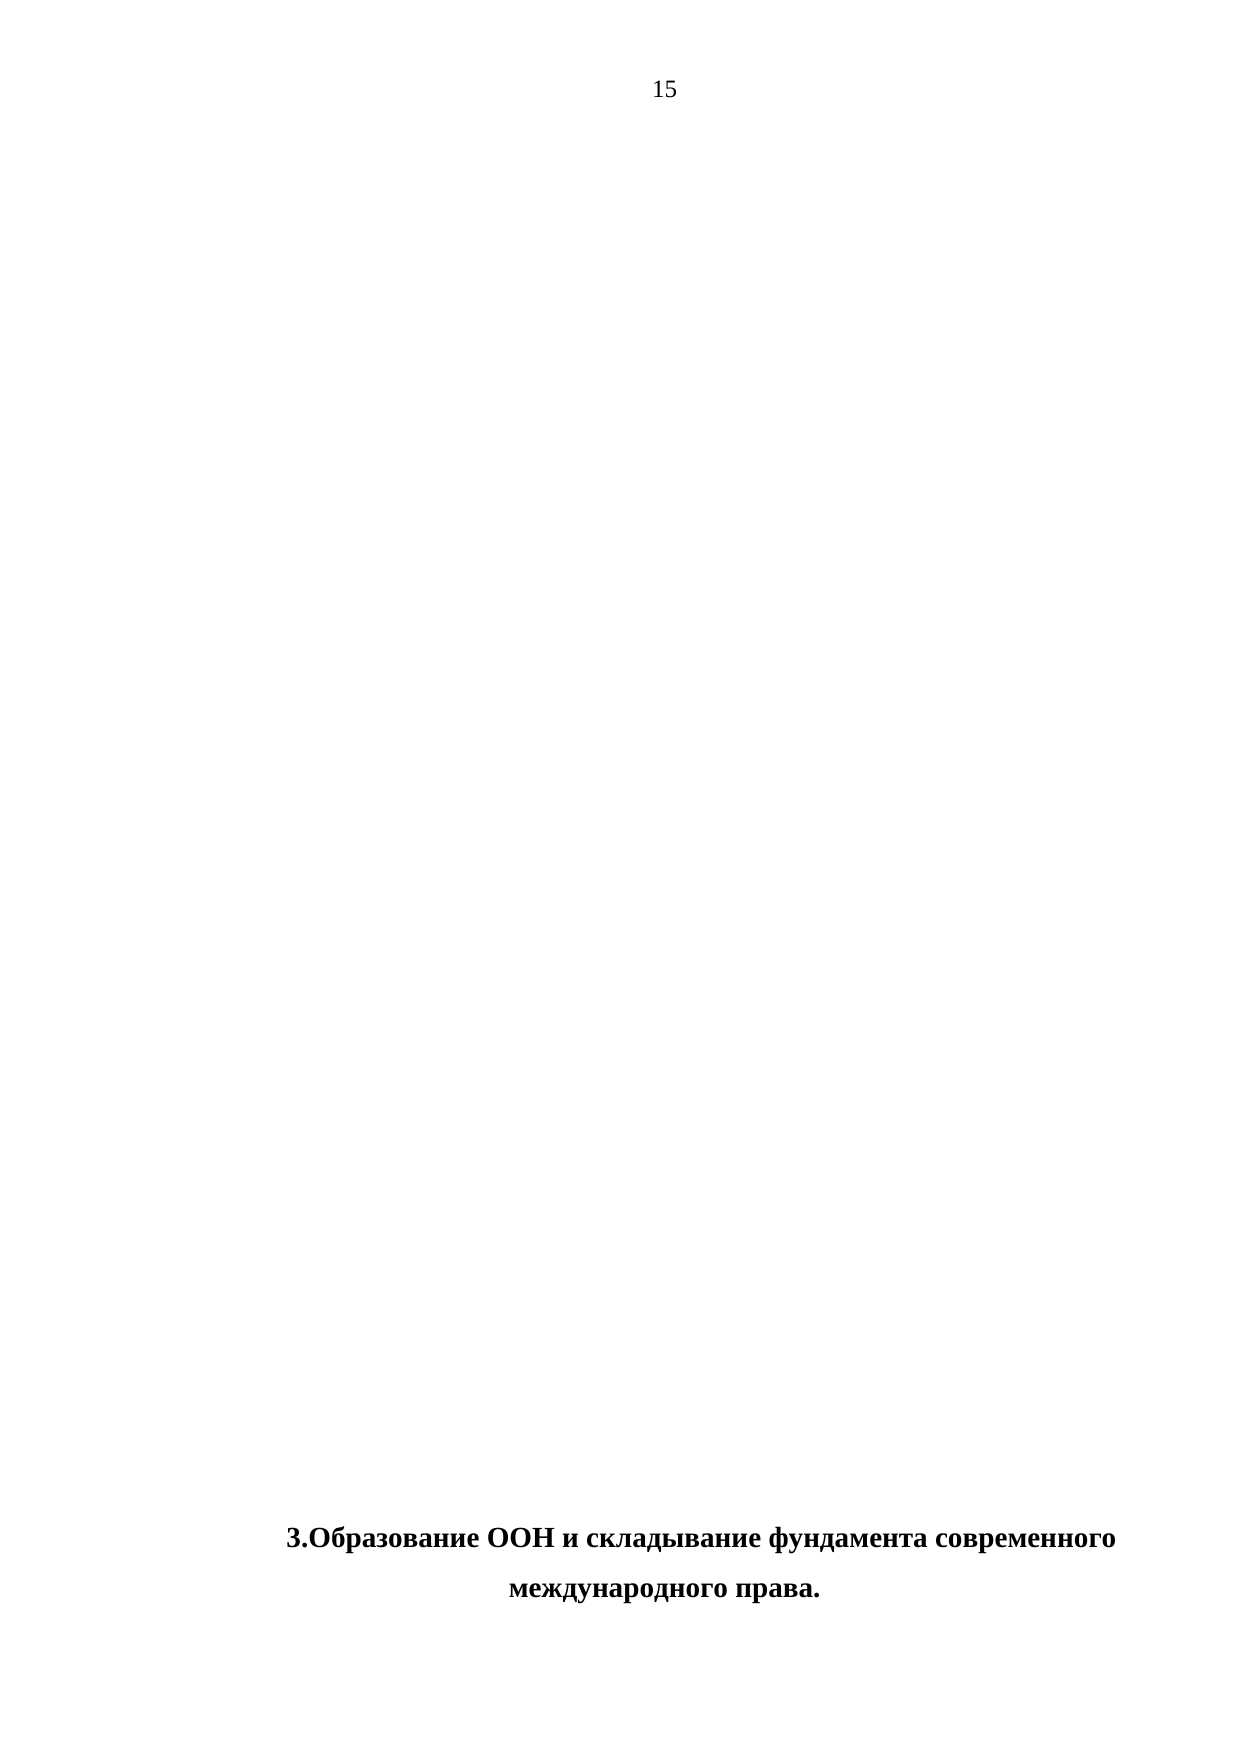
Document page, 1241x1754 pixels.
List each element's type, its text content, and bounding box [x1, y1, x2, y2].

text 3.Образование ООН и складывание фундамента современного международного права. [177, 1520, 1152, 1603]
